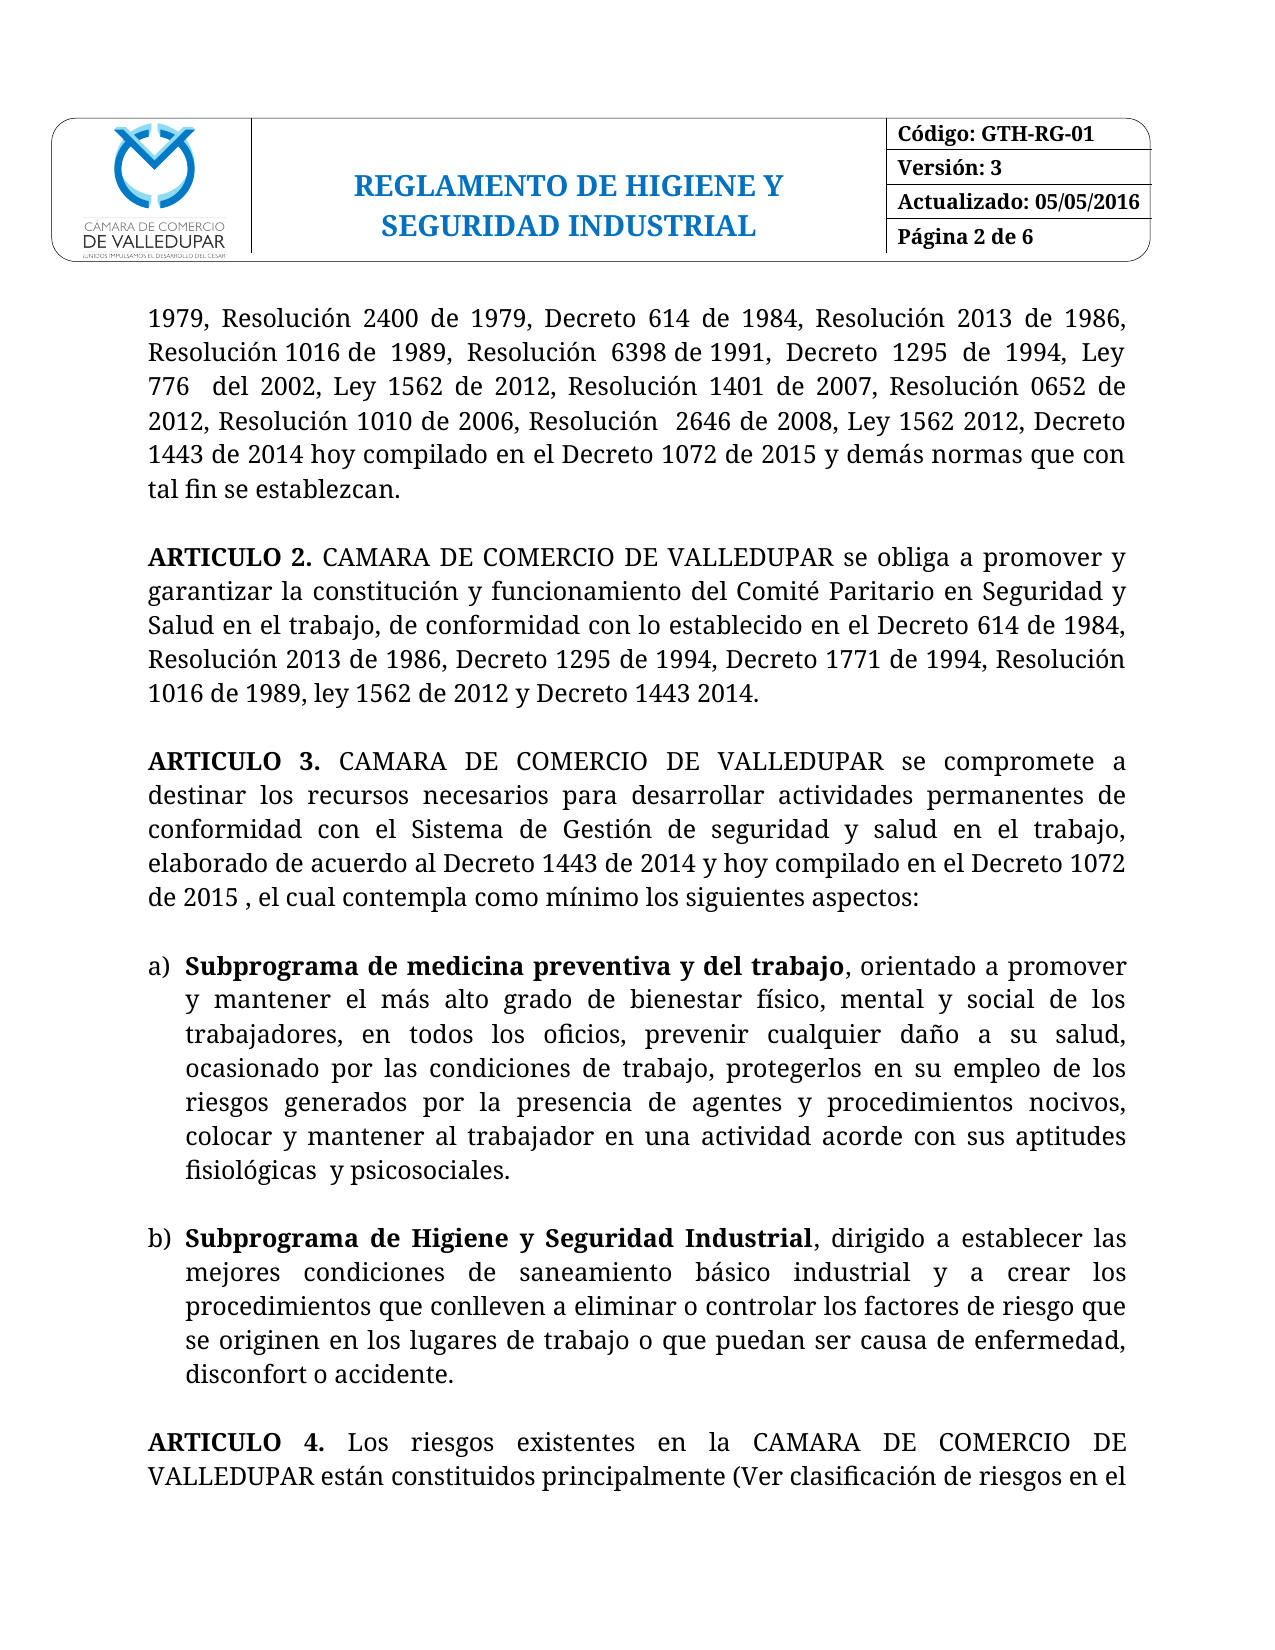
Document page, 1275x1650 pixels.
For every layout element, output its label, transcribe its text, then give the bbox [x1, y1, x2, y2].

list Subprograma de Higiene y Seguridad Industrial, dirigido a establecer las mejores condiciones de saneamiento básico industrial y a crear los procedimientos que conlleven a eliminar o controlar los factores de riesgo que se originen en los lugares de trabajo o que puedan ser causa de enfermedad, disconfort o accidente. [148, 1221, 1127, 1391]
picture [82, 123, 227, 258]
text ARTICULO 3. CAMARA DE COMERCIO DE VALLEDUPAR se compromete a destinar los recursos necesarios para desarrollar actividades permanentes de conformidad con el Sistema de Gestión de seguridad y salud en el trabajo, elaborado de acuerdo al Decreto 1443 de 2014 y hoy compilado en el Decreto 1072 de 2015 , el cual contempla como mínimo los siguientes aspectos: [148, 744, 1127, 914]
list Subprograma de medicina preventiva y del trabajo, orientado a promover y mantener el más alto grado de bienestar físico, mental y social de los trabajadores, en todos los oficios, prevenir cualquier daño a su salud, ocasionado por las condiciones de trabajo, protegerlos en su empleo de los riesgos generados por la presencia de agentes y procedimientos nocivos, colocar y mantener al trabajador en una actividad acorde con sus aptitudes fisiológicas y psicosociales. [148, 948, 1127, 1187]
text ARTICULO 2. CAMARA DE COMERCIO DE VALLEDUPAR se obliga a promover y garantizar la constitución y funcionamiento del Comité Paritario en Seguridad y Salud en el trabajo, de conformidad con lo establecido en el Decreto 614 de 1984, Resolución 2013 de 1986, Decreto 1295 de 1994, Decreto 1771 de 1994, Resolución 1016 de 1989, ley 1562 de 2012 y Decreto 1443 2014. [148, 539, 1127, 710]
